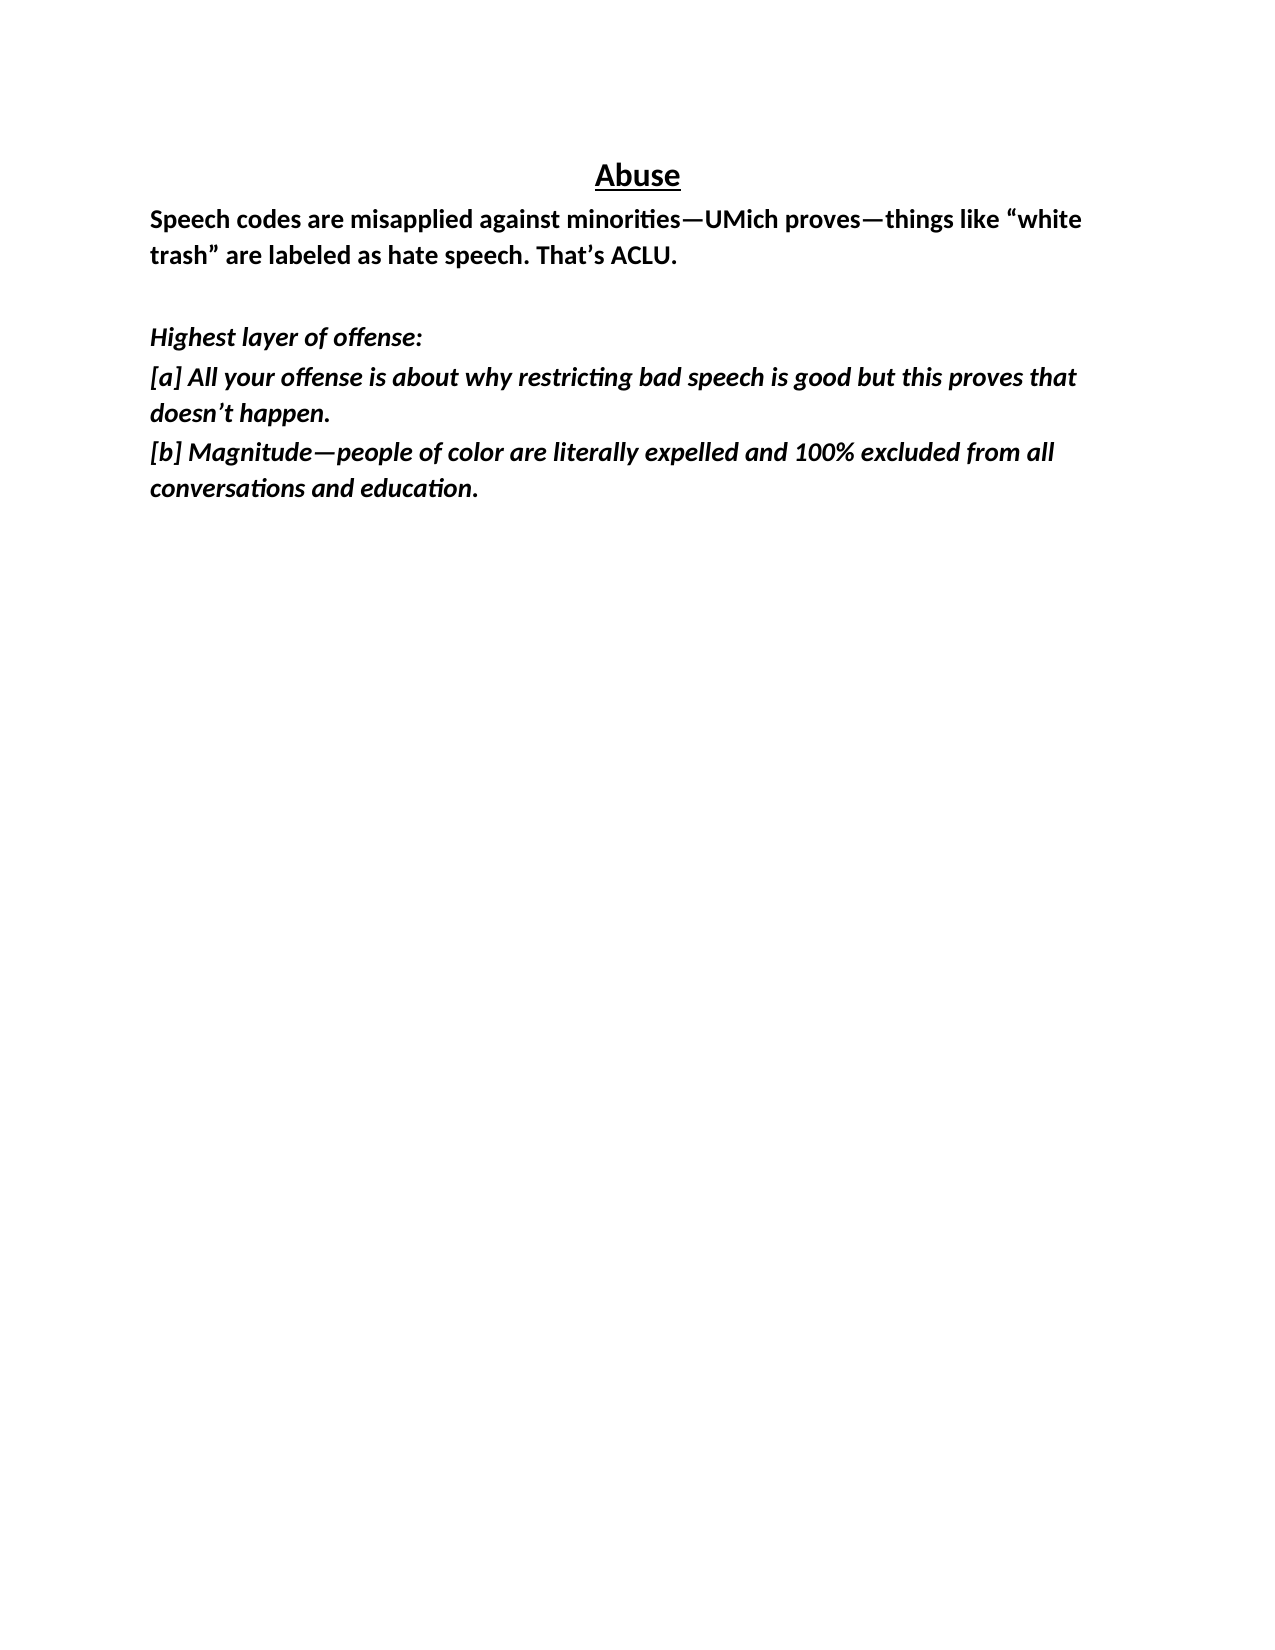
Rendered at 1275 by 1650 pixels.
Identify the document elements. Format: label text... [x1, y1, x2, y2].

subtitle [b] Magnitude—people of color are literally expelled and 100% excluded from all conversations and education. [150, 436, 1125, 504]
subtitle Speech codes are misapplied against minorities—UMich proves—things like “white trash” are labeled as hate speech. That’s ACLU. [150, 202, 1125, 271]
subtitle Abuse [150, 154, 1125, 195]
subtitle [a] All your offense is about why restricting bad speech is good but this proves that doesn’t happen. [150, 360, 1125, 429]
subtitle Highest layer of offense: [150, 320, 1125, 353]
